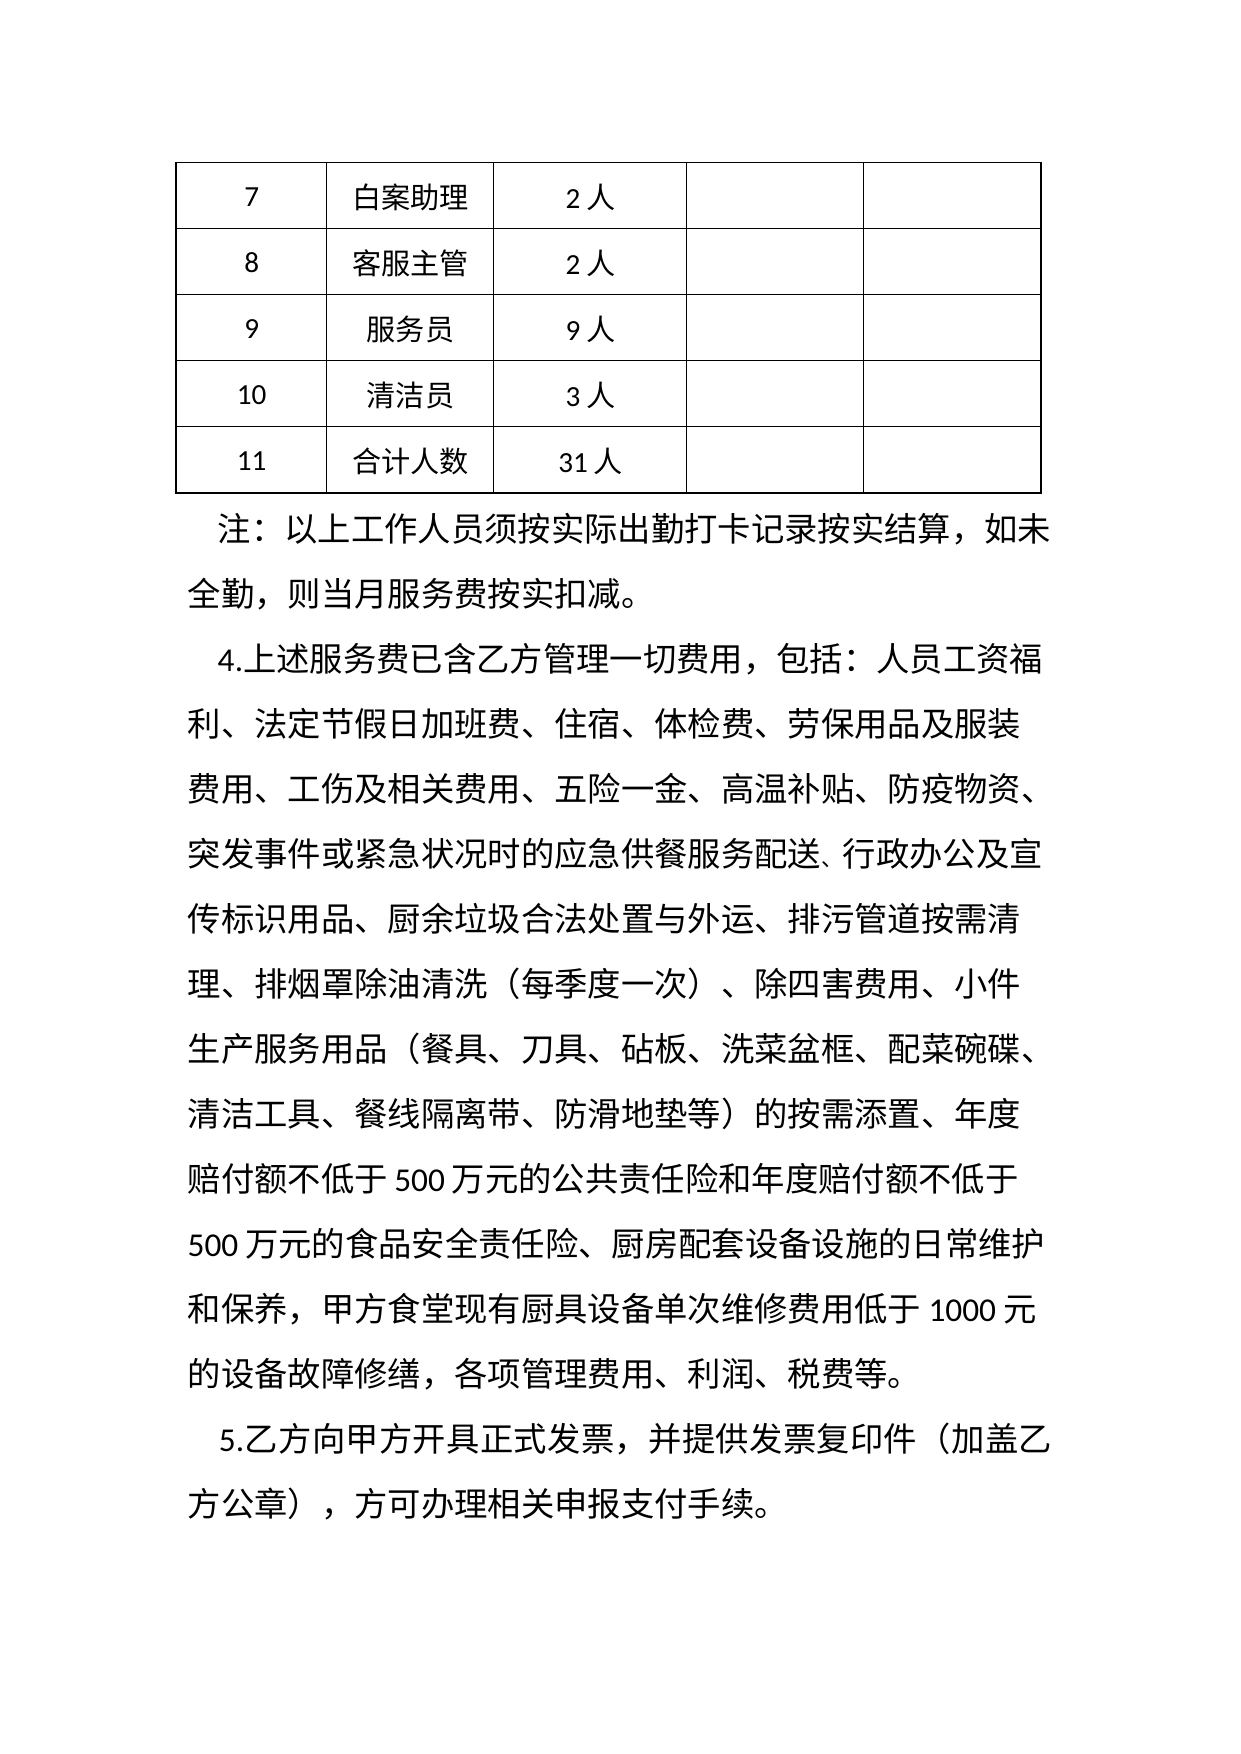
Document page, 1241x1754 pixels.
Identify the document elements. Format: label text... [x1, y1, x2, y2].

table_cell [864, 229, 1040, 294]
text 4.上述服务费已含乙方管理一切费用，包括：人员工资福利、法定节假日加班费、住宿、体检费、劳保用品及服装费用、工伤及相关费用、五险一金、高温补贴、防疫物资、突发事件或紧急状况时的应急供餐服务配送、行政办公及宣传标识用品、厨余垃圾合法处置与外运、排污管道按需清理、排烟罩除油清洗（每季度一次）、除四害费用、小件生产服务用品（餐具、刀具、砧板、洗菜盆框、配菜碗碟、清洁工具、餐线隔离带、防滑地垫等）的按需添置、年度赔付额不低于500万元的公共责任险和年度赔付额不低于500万元的食品安全责任险、厨房配套设备设施的日常维护和保养，甲方食堂现有厨具设备单次维修费用低于 1000 元的设备故障修缮，各项管理费用、利润、税费等。 [187, 624, 1053, 1404]
table_cell 白案助理 [327, 163, 493, 228]
table_cell 9 [177, 295, 326, 360]
table_cell 2人 [494, 229, 686, 294]
table_cell 服务员 [327, 295, 493, 360]
table_cell 清洁员 [327, 361, 493, 426]
table_cell [864, 427, 1040, 492]
table_cell 客服主管 [327, 229, 493, 294]
table_cell 9人 [494, 295, 686, 360]
table_cell [687, 229, 863, 294]
text 5.乙方向甲方开具正式发票，并提供发票复印件（加盖乙方公章），方可办理相关申报支付手续。 [187, 1404, 1053, 1534]
table_cell 10 [177, 361, 326, 426]
table_cell [864, 163, 1040, 228]
table_cell [864, 361, 1040, 426]
table_cell 11 [177, 427, 326, 492]
table_cell 31人 [494, 427, 686, 492]
table_cell [687, 163, 863, 228]
text 注：以上工作人员须按实际出勤打卡记录按实结算，如未全勤，则当月服务费按实扣减。 [187, 494, 1053, 624]
table_cell 8 [177, 229, 326, 294]
table_cell [687, 361, 863, 426]
table_cell 7 [177, 163, 326, 228]
table_cell [687, 295, 863, 360]
table_cell 3人 [494, 361, 686, 426]
table_cell [864, 295, 1040, 360]
table_cell [687, 427, 863, 492]
table_cell 合计人数 [327, 427, 493, 492]
table_cell 2人 [494, 163, 686, 228]
